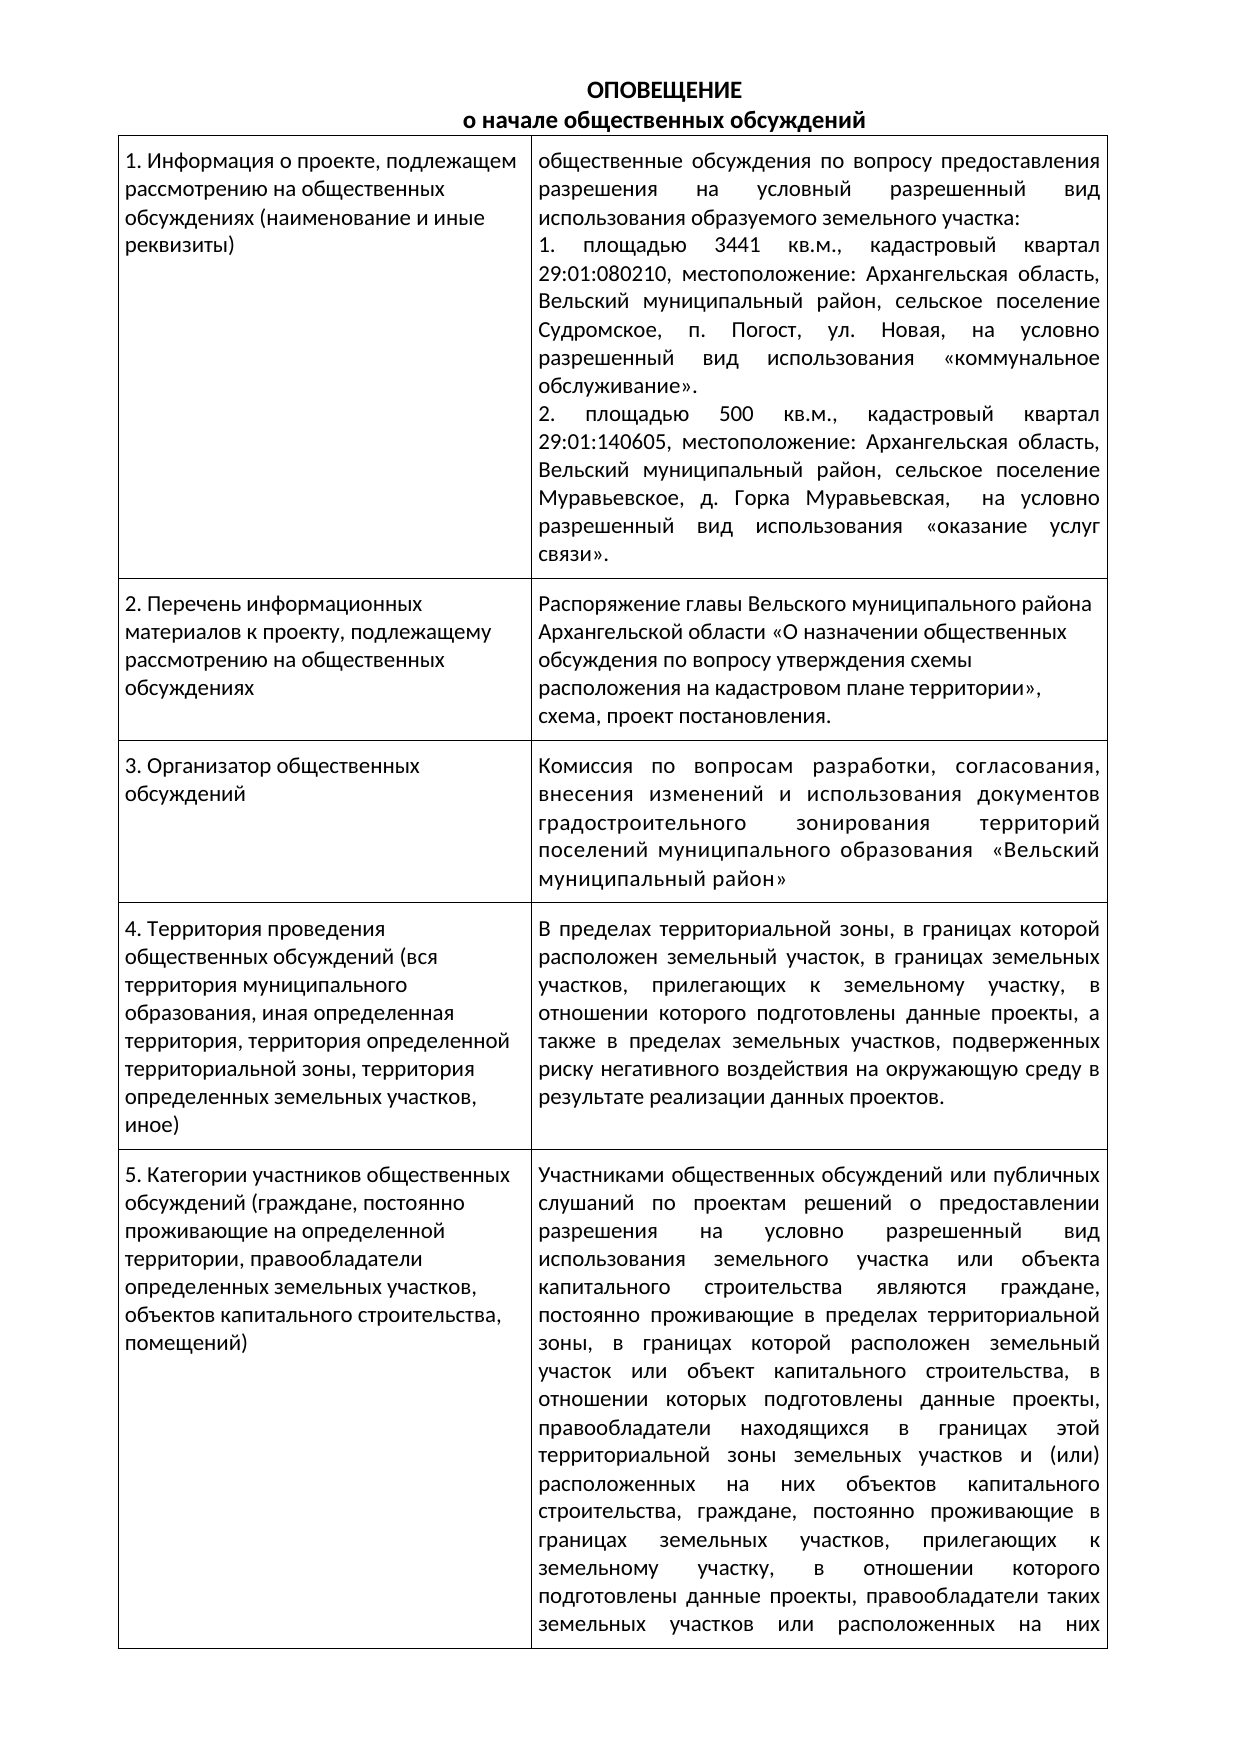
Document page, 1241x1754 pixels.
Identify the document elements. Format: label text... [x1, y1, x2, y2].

table_cell Распоряжение главы Вельского муниципального района Архангельской области «О назначении общественных обсуждения по вопросу утверждения схемы расположения на кадастровом плане территории», схема, проект постановления. [532, 579, 1107, 740]
table_cell 3. Организатор общественных обсуждений [119, 741, 531, 902]
table_cell 2. Перечень информационных материалов к проекту, подлежащему рассмотрению на общественных обсуждениях [119, 579, 531, 740]
table_cell В пределах территориальной зоны, в границах которой расположен земельный участок, в границах земельных участков, прилегающих к земельному участку, в отношении которого подготовлены данные проекты, а также в пределах земельных участков, подверженных риску негативного воздействия на окружающую среду в результате реализации данных проектов. [532, 903, 1107, 1149]
text ОПОВЕЩЕНИЕ [177, 74, 1152, 104]
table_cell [119, 1150, 531, 1647]
text о начале общественных обсуждений [177, 104, 1152, 135]
table_header 1. Информация о проекте, подлежащем рассмотрению на общественных обсуждениях (наименование и иные реквизиты) [119, 136, 531, 577]
table_cell 4. Территория проведения общественных обсуждений (вся территория муниципального образования, иная определенная территория, территория определенной территориальной зоны, территория определенных земельных участков, иное) [119, 903, 531, 1149]
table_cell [532, 1150, 1107, 1647]
table_cell Комиссия по вопросам разработки, согласования, внесения изменений и использования документов градостроительного зонирования территорий поселений муниципального образования «Вельский муниципальный район» [532, 741, 1107, 902]
table_header общественные обсуждения по вопросу предоставления разрешения на условный разрешенный вид использования образуемого земельного участка: 1. площадью 3441 кв.м., кадастровый квартал 29:01:080210, местоположение: Архангельская область, Вельский муниципальный район, сельское поселение Судромское, п. Погост, ул. Новая, на условно разрешенный вид использования «коммунальное обслуживание». 2. площадью 500 кв.м., кадастровый квартал 29:01:140605, местоположение: Архангельская область, Вельский муниципальный район, сельское поселение Муравьевское, д. Горка Муравьевская, на условно разрешенный вид использования «оказание услуг связи». [532, 136, 1107, 577]
